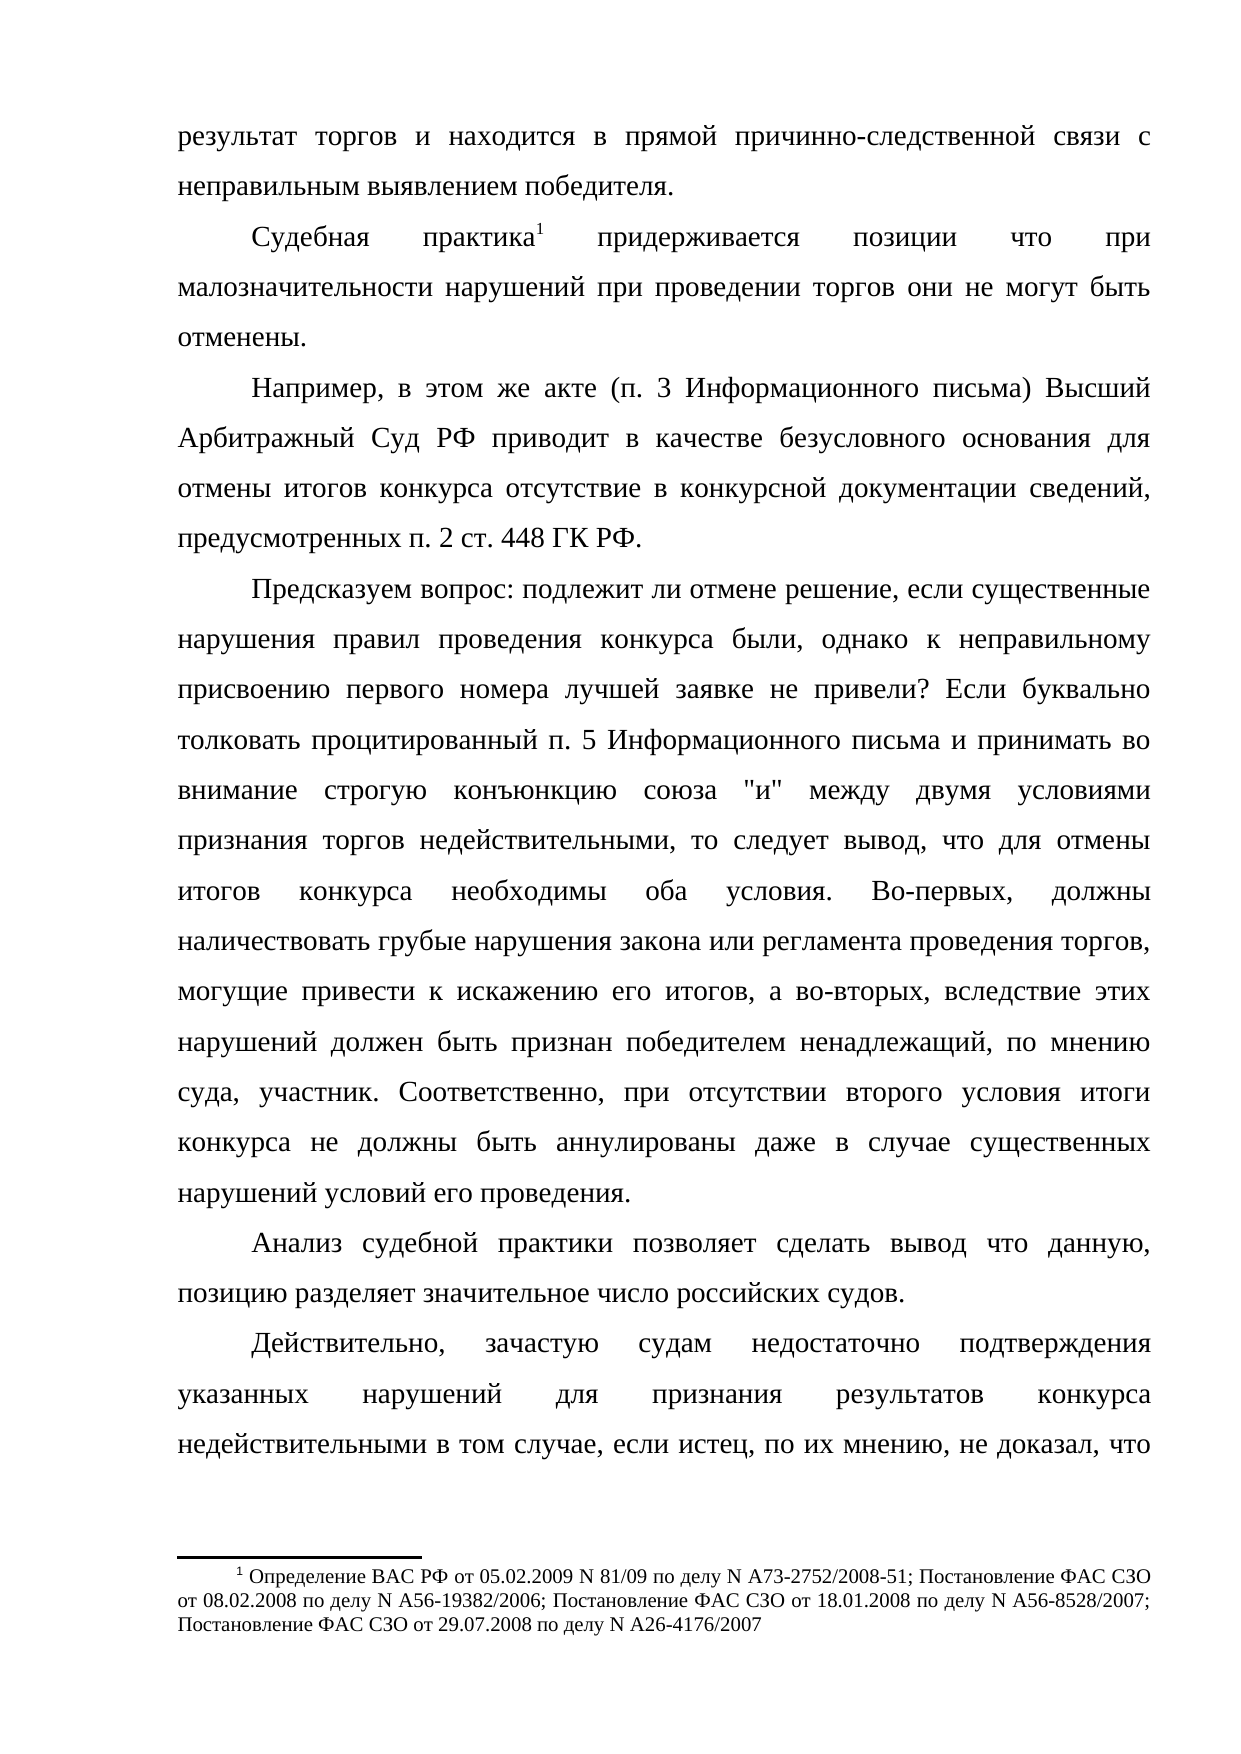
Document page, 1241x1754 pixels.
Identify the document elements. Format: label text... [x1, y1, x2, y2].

text Судебная практика придерживается позиции что при малозначительности нарушений при проведении торгов они не могут быть отменены. [177, 219, 1152, 353]
text Например, в этом же акте (п. 3 Информационного письма) Высший Арбитражный Суд РФ приводит в качестве безусловного основания для отмены итогов конкурса отсутствие в конкурсной документации сведений, предусмотренных п. 2 ст. 448 ГК РФ. [177, 370, 1152, 554]
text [177, 1326, 1152, 1460]
text Анализ судебной практики позволяет сделать вывод что данную, позицию разделяет значительное число российских судов. [177, 1225, 1152, 1309]
text Предсказуем вопрос: подлежит ли отмене решение, если существенные нарушения правил проведения конкурса были, однако к неправильному присвоению первого номера лучшей заявке не привели? Если буквально толковать процитированный п. 5 Информационного письма и принимать во внимание строгую конъюнкцию союза "и" между двумя условиями признания торгов недействительными, то следует вывод, что для отмены итогов конкурса необходимы оба условия. Во-первых, должны наличествовать грубые нарушения закона или регламента проведения торгов, могущие привести к искажению его итогов, а во-вторых, вследствие этих нарушений должен быть признан победителем ненадлежащий, по мнению суда, участник. Соответственно, при отсутствии второго условия итоги конкурса не должны быть аннулированы даже в случае существенных нарушений условий его проведения. [177, 571, 1152, 1208]
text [177, 118, 1152, 202]
